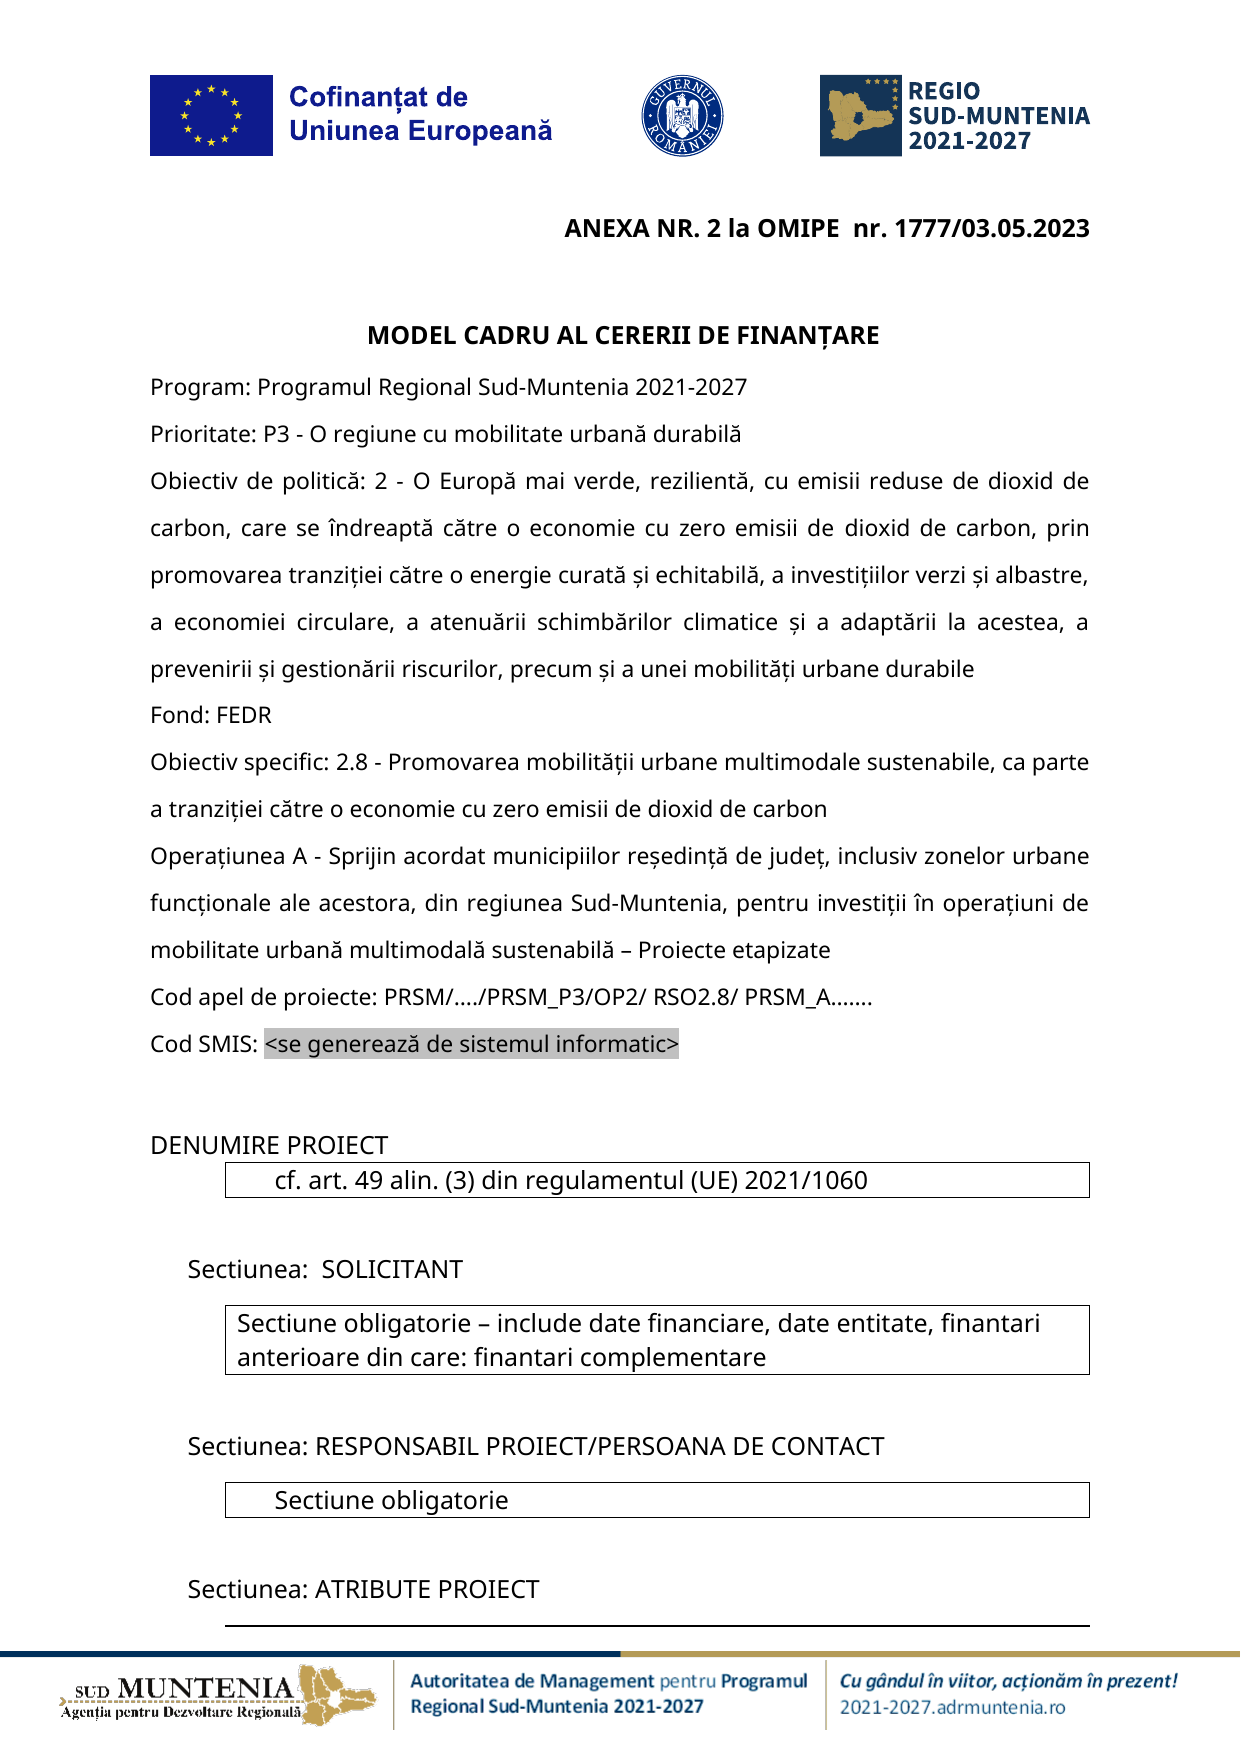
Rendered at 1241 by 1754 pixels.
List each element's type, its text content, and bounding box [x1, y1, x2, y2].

picture [0, 1651, 1241, 1731]
text Prioritate: P3 - O regiune cu mobilitate urbană durabilă [150, 418, 1090, 449]
text Obiectiv de politică: 2 - O Europă mai verde, rezilientă, cu emisii reduse de dioxid de carbon, care se îndreaptă către o economie cu zero emisii de dioxid de carbon, prin promovarea tranziției către o energie curată și echitabilă, a investițiilor verzi și albastre, a economiei circulare, a atenuării schimbărilor climatice și a adaptării la acestea, a prevenirii și gestionării riscurilor, precum și a unei mobilități urbane durabile [150, 465, 1090, 684]
text Program: Programul Regional Sud-Muntenia 2021-2027 [150, 371, 1090, 402]
table_header Sectiune obligatorie [226, 1483, 1089, 1517]
text ANEXA NR. 2 la OMIPE nr. 1777/03.05.2023 [150, 211, 1090, 245]
text Sectiunea: SOLICITANT [187, 1251, 1090, 1286]
text Fond: FEDR [150, 699, 1090, 731]
table_header cf. art. 49 alin. (3) din regulamentul (UE) 2021/1060 [226, 1163, 1089, 1197]
text Sectiunea: ATRIBUTE PROIECT [187, 1572, 1090, 1606]
text DENUMIRE PROIECT [150, 1128, 1090, 1162]
table_header Sectiune obligatorie – include date financiare, date entitate, finantari anterioare din care: finantari complementare [226, 1306, 1089, 1374]
text MODEL CADRU AL CERERII DE FINANȚARE [150, 318, 1090, 352]
text Cod apel de proiecte: PRSM/…./PRSM_P3/OP2/ RSO2.8/ PRSM_A……. [150, 981, 1090, 1012]
text Operațiunea A - Sprijin acordat municipiilor reședință de județ, inclusiv zonelor urbane funcționale ale acestora, din regiunea Sud-Muntenia, pentru investiții în operațiuni de mobilitate urbană multimodală sustenabilă – Proiecte etapizate [150, 840, 1090, 965]
text Obiectiv specific: 2.8 - Promovarea mobilității urbane multimodale sustenabile, ca parte a tranziției către o economie cu zero emisii de dioxid de carbon [150, 746, 1090, 824]
text Sectiunea: RESPONSABIL PROIECT/PERSOANA DE CONTACT [187, 1428, 1090, 1463]
text Cod SMIS: <se generează de sistemul informatic> [150, 1027, 1090, 1059]
